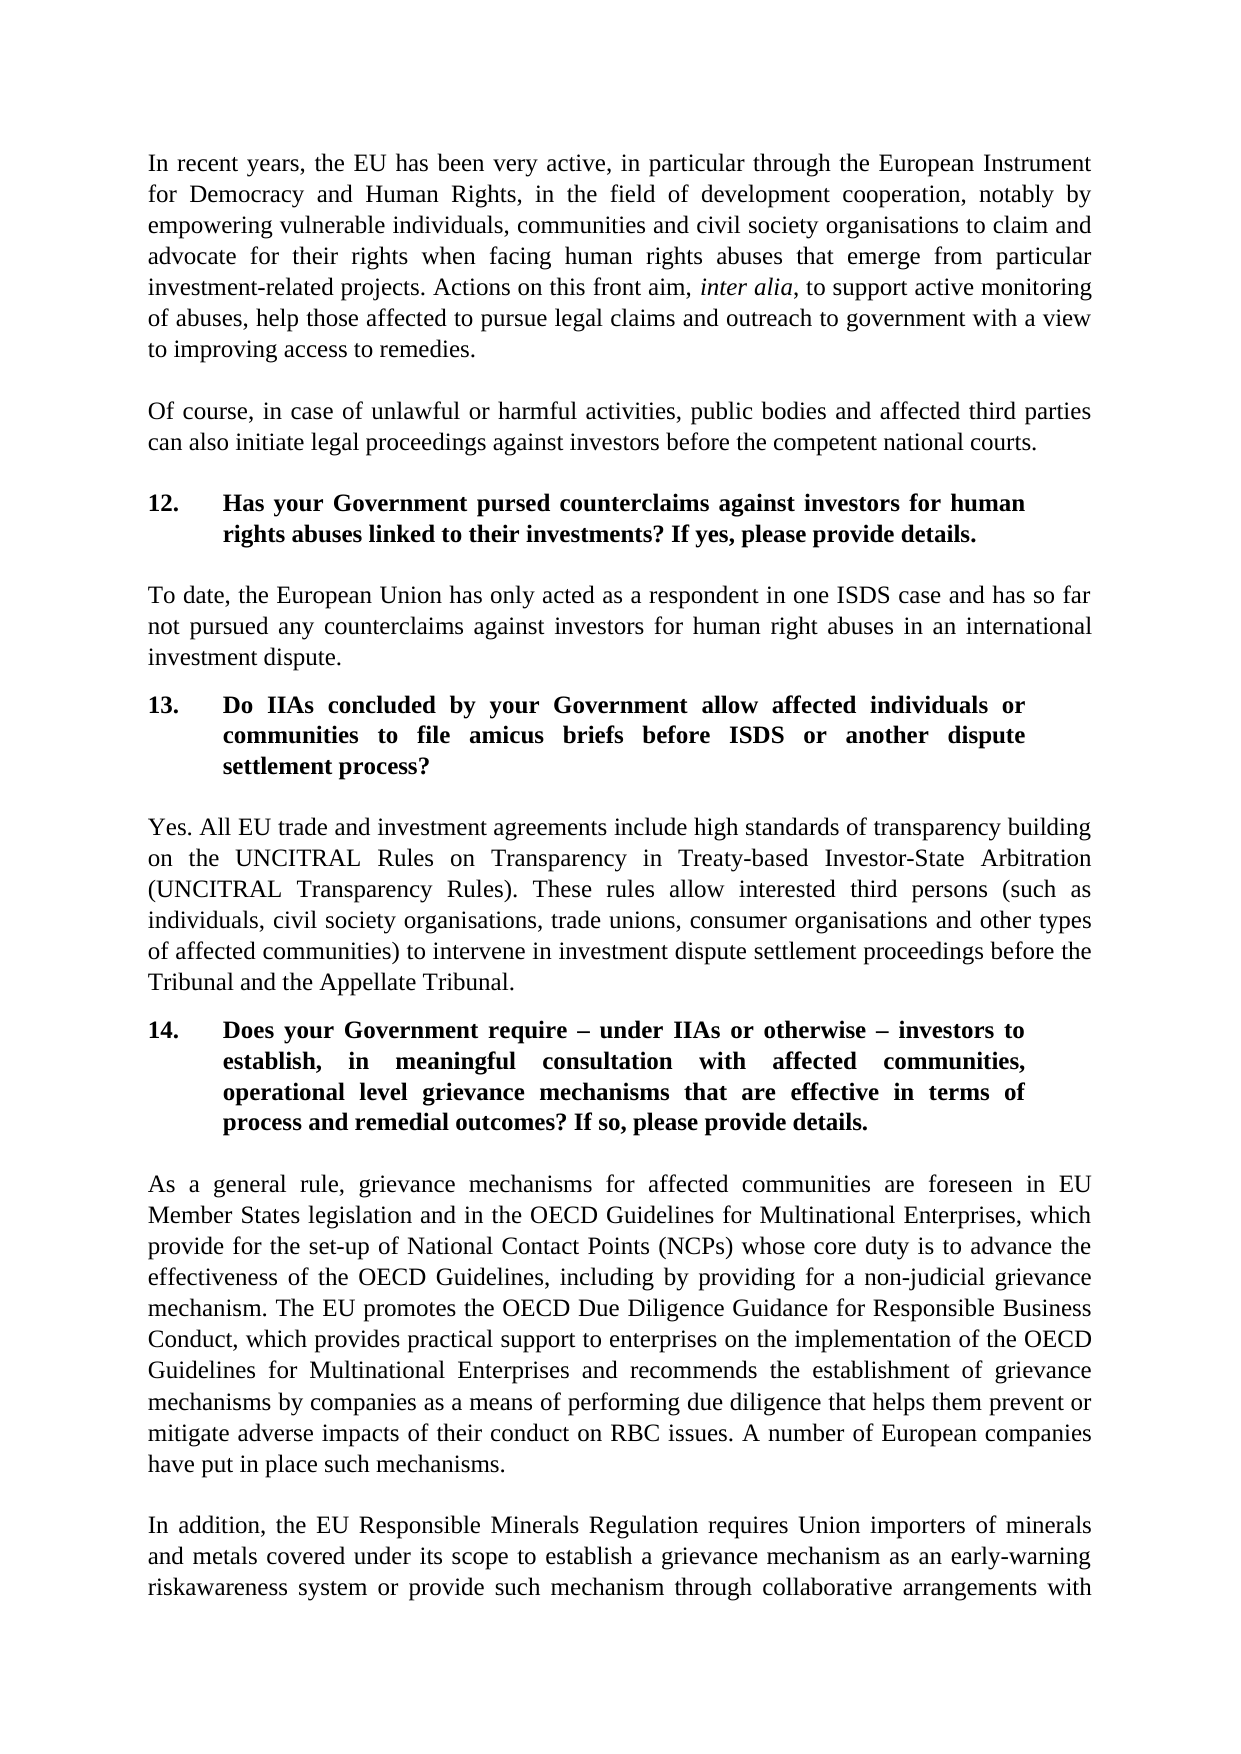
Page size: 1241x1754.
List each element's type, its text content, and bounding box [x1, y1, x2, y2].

text To date, the European Union has only acted as a respondent in one ISDS case and has so far not pursued any counterclaims against investors for human right abuses in an international investment dispute. [148, 580, 1093, 671]
list Has your Government pursed counterclaims against investors for human rights abuses linked to their investments? If yes, please provide details. [148, 488, 1026, 548]
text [148, 1510, 1093, 1601]
text Yes. All EU trade and investment agreements include high standards of transparency building on the UNCITRAL Rules on Transparency in Treaty-based Investor-State Arbitration (UNCITRAL Transparency Rules). These rules allow interested third persons (such as individuals, civil society organisations, trade unions, consumer organisations and other types of affected communities) to intervene in investment dispute settlement proceedings before the Tribunal and the Appellate Tribunal. [148, 812, 1093, 996]
text Of course, in case of unlawful or harmful activities, public bodies and affected third parties can also initiate legal proceedings against investors before the competent national courts. [148, 396, 1093, 456]
text In recent years, the EU has been very active, in particular through the European Instrument for Democracy and Human Rights, in the field of development cooperation, notably by empowering vulnerable individuals, communities and civil society organisations to claim and advocate for their rights when facing human rights abuses that emerge from particular investment-related projects. Actions on this front aim, inter alia, to support active monitoring of abuses, help those affected to pursue legal claims and outreach to government with a view to improving access to remedies. [148, 148, 1093, 363]
list Does your Government require – under IIAs or otherwise – investors to establish, in meaningful consultation with affected communities, operational level grievance mechanisms that are effective in terms of process and remedial outcomes? If so, please provide details. [148, 1015, 1026, 1136]
list Do IIAs concluded by your Government allow affected individuals or communities to file amicus briefs before ISDS or another dispute settlement process? [148, 690, 1026, 780]
text As a general rule, grievance mechanisms for affected communities are foreseen in EU Member States legislation and in the OECD Guidelines for Multinational Enterprises, which provide for the set-up of National Contact Points (NCPs) whose core duty is to advance the effectiveness of the OECD Guidelines, including by providing for a non-judicial grievance mechanism. The EU promotes the OECD Due Diligence Guidance for Responsible Business Conduct, which provides practical support to enterprises on the implementation of the OECD Guidelines for Multinational Enterprises and recommends the establishment of grievance mechanisms by companies as a means of performing due diligence that helps them prevent or mitigate adverse impacts of their conduct on RBC issues. A number of European companies have put in place such mechanisms. [148, 1169, 1093, 1477]
